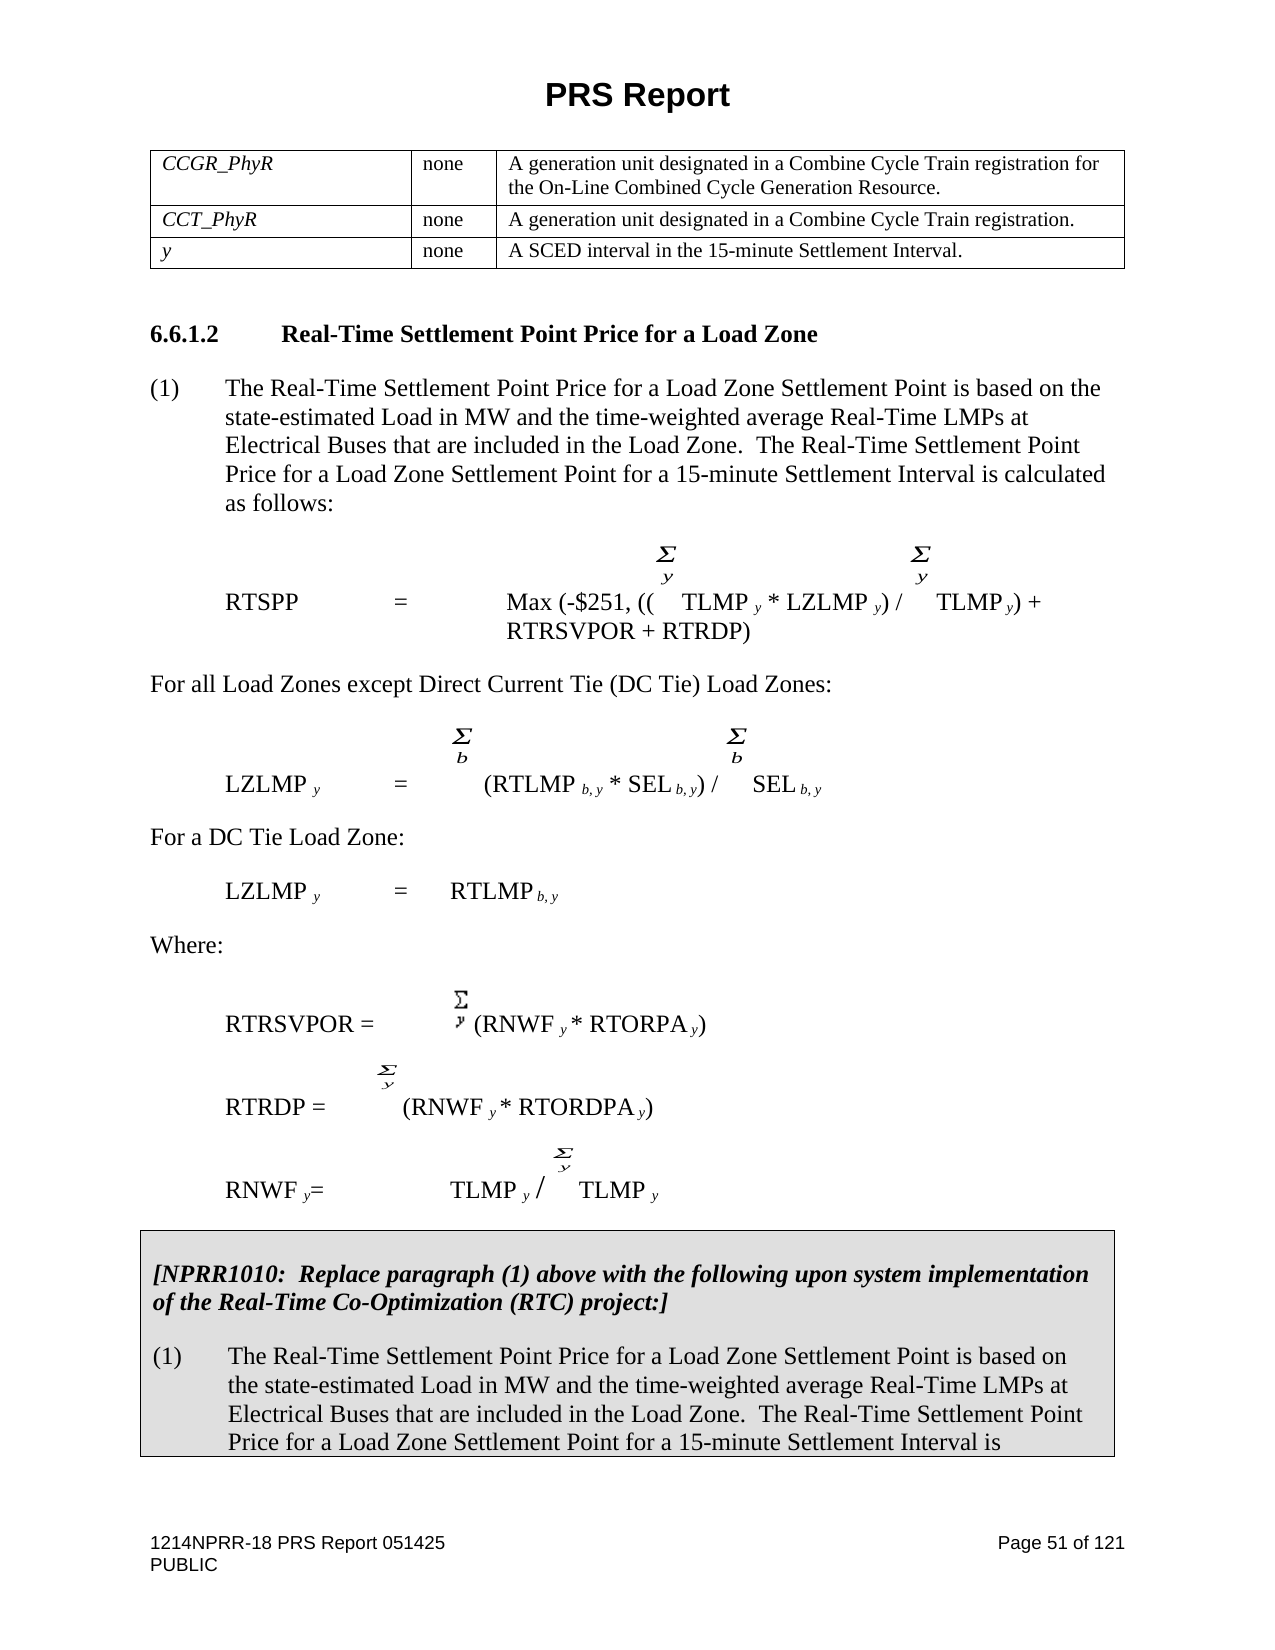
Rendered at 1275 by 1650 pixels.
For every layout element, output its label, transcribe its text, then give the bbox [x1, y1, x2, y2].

text LZLMP y = (RTLMP b, y * SEL b, y) / SEL b, y [225, 723, 1125, 797]
text For all Load Zones except Direct Current Tie (DC Tie) Load Zones: [150, 669, 1125, 698]
table_cell A SCED interval in the 15-minute Settlement Interval. [497, 238, 1124, 268]
table_cell CCGR_PhyR [151, 151, 411, 205]
text 6.6.1.2 Real-Time Settlement Point Price for a Load Zone [150, 319, 1125, 348]
text RTRSVPOR = (RNWF y * RTORPA y) [225, 984, 1125, 1038]
text LZLMP y = RTLMP b, y [225, 876, 1125, 905]
table_cell none [412, 238, 496, 268]
text Where: [150, 930, 1125, 959]
text (1) The Real-Time Settlement Point Price for a Load Zone Settlement Point is based on the state-estimated Load in MW and the time-weighted average Real-Time LMPs at Electrical Buses that are included in the Load Zone. The Real-Time Settlement Point Price for a Load Zone Settlement Point for a 15-minute Settlement Interval is calculated as follows: [150, 373, 1125, 517]
text RTRDP = (RNWF y * RTORDPA y) [225, 1063, 1125, 1121]
table_cell A generation unit designated in a Combine Cycle Train registration. [497, 206, 1124, 237]
text RNWF y= TLMP y / TLMP y [225, 1146, 1125, 1205]
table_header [141, 1231, 1114, 1456]
table_cell y [151, 238, 411, 268]
table_cell A generation unit designated in a Combine Cycle Train registration for the On-Line Combined Cycle Generation Resource. [497, 151, 1124, 205]
picture [450, 983, 474, 1033]
text RTSPP = Max (-$251, ((TLMP y * LZLMP y) / TLMP y) + RTRSVPOR + RTRDP) [225, 542, 1125, 644]
table_cell none [412, 151, 496, 205]
table_cell CCT_PhyR [151, 206, 411, 237]
table_cell none [412, 206, 496, 237]
text For a DC Tie Load Zone: [150, 822, 1125, 851]
